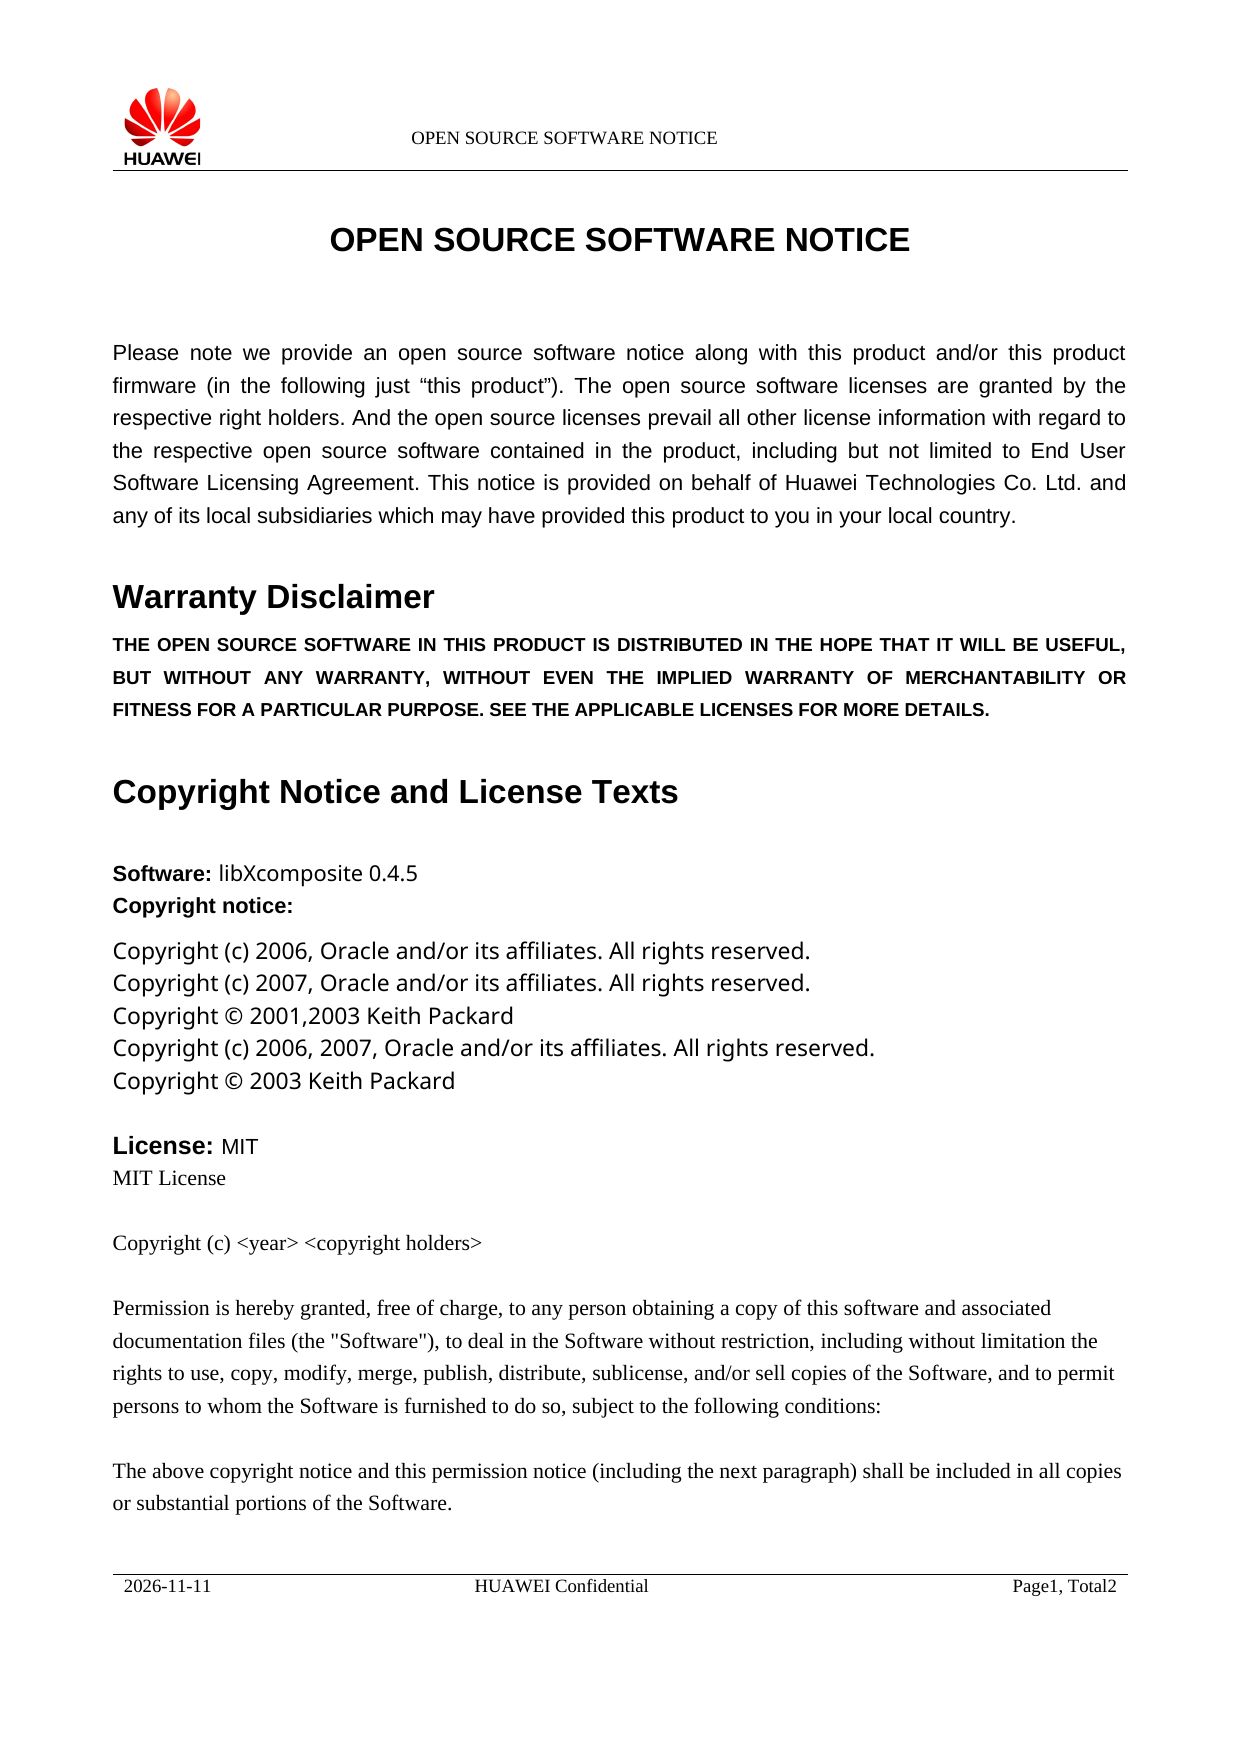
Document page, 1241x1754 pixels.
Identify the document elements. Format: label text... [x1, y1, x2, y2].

text Copyright (c) 2006, Oracle and/or its affiliates. All rights reserved. Copyright (c) 2007, Oracle and/or its affiliates. All rights reserved. Copyright © 2001,2003 Keith Packard Copyright (c) 2006, 2007, Oracle and/or its affiliates. All rights reserved. Copyright © 2003 Keith Packard [112, 934, 1128, 1129]
text Copyright Notice and License Texts [112, 759, 1128, 824]
picture [124, 88, 201, 165]
text License: MIT [112, 1129, 1128, 1161]
text Copyright notice: [112, 889, 1128, 921]
text Warranty Disclaimer [112, 564, 1128, 629]
text The open source software in this product is distributed in the hope that it will be useful, but WITHOUT ANY WARRANTY, without even the implied warranty of MERCHANTABILITY or FITNESS FOR A PARTICULAR PURPOSE. See the applicable licenses for more details. [112, 629, 1128, 726]
text Please note we provide an open source software notice along with this product and/or this product firmware (in the following just “this product”). The open source software licenses are granted by the respective right holders. And the open source licenses prevail all other license information with regard to the respective open source software contained in the product, including but not limited to End User Software Licensing Agreement. This notice is provided on behalf of Huawei Technologies Co. Ltd. and any of its local subsidiaries which may have provided this product to you in your local country. [112, 336, 1128, 531]
title Software: libXcomposite 0.4.5 [112, 856, 1128, 889]
text OPEN SOURCE SOFTWARE NOTICE [112, 206, 1128, 271]
